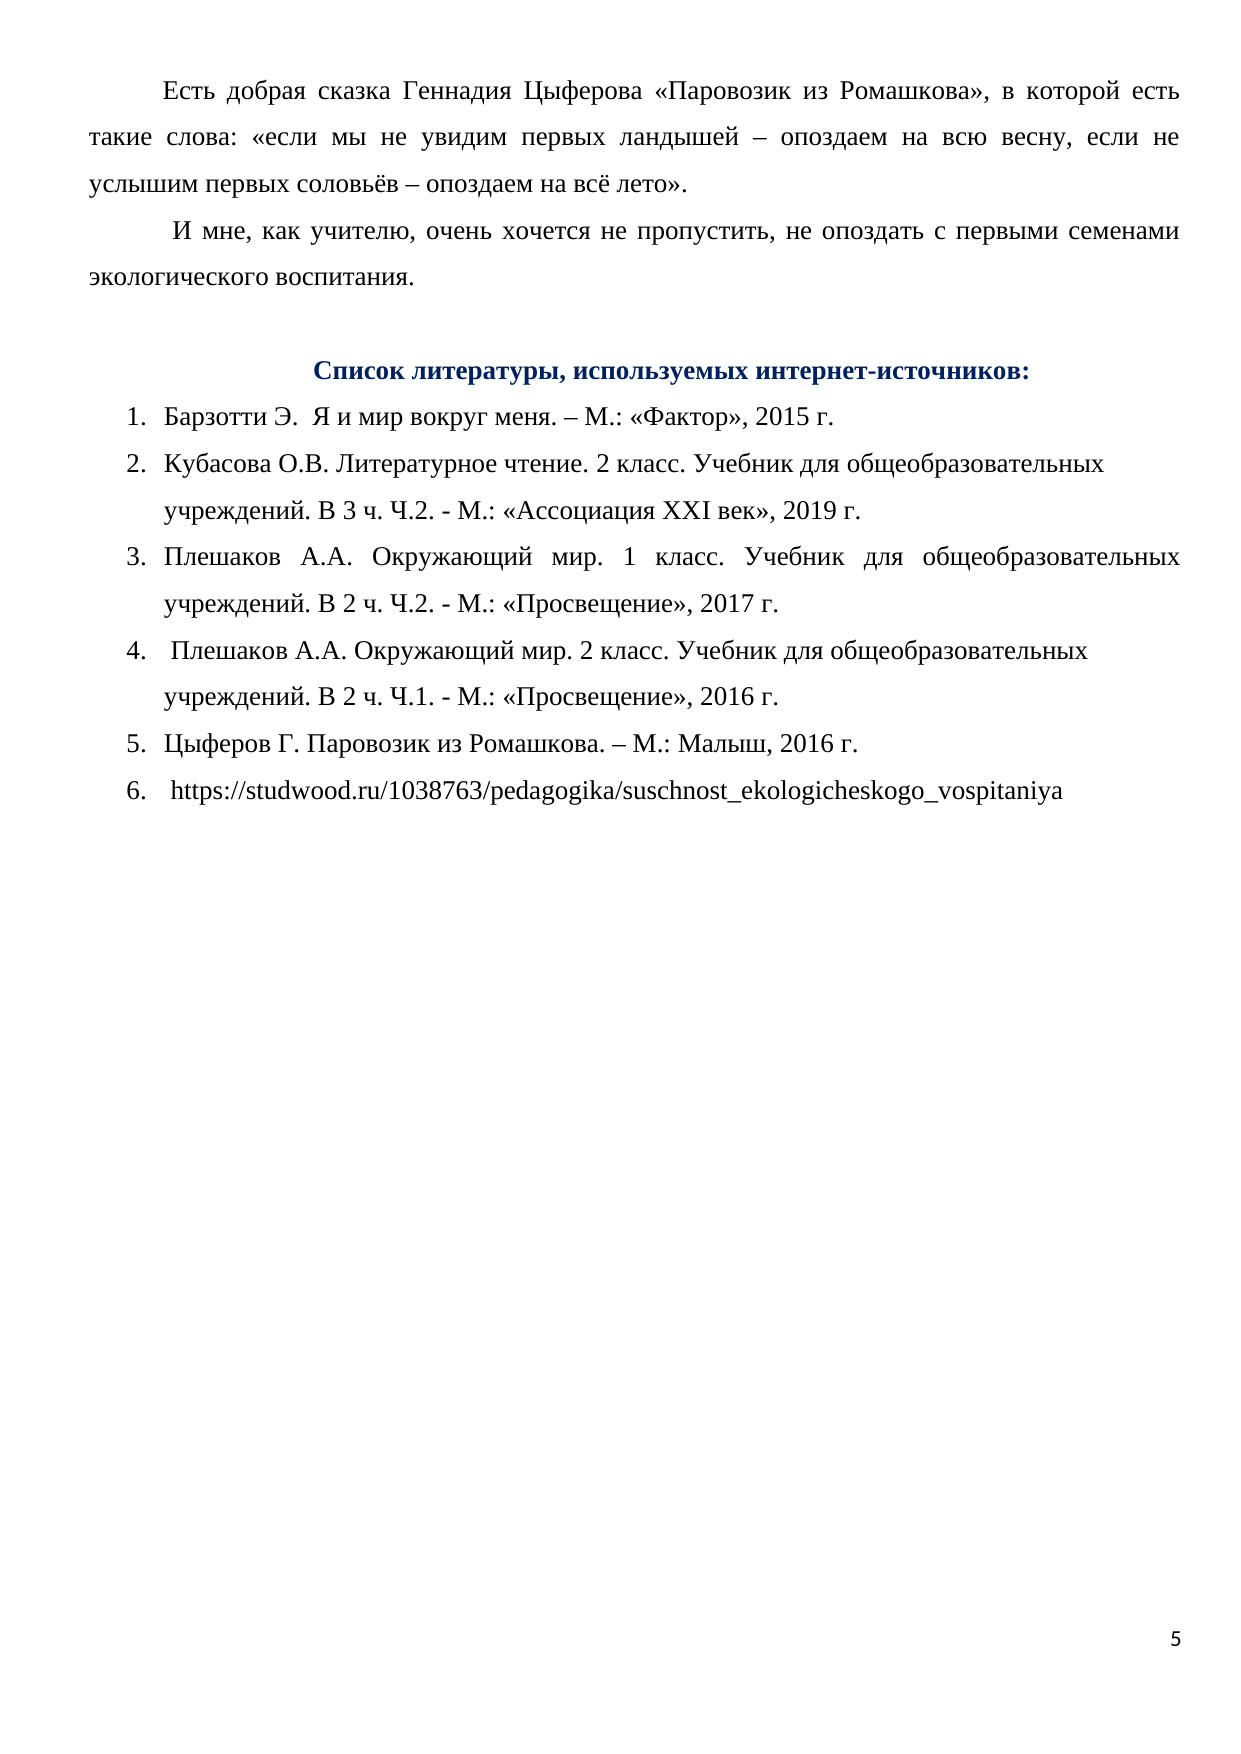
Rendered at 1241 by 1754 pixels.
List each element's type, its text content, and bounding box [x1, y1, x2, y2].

list Кубасова О.В. Литературное чтение. 2 класс. Учебник для общеобразовательных учреждений. В 3 ч. Ч.2. - М.: «Ассоциация ХХI век», 2019 г. [126, 447, 1181, 525]
list Плешаков А.А. Окружающий мир. 2 класс. Учебник для общеобразовательных учреждений. В 2 ч. Ч.1. - М.: «Просвещение», 2016 г. [126, 634, 1181, 712]
list Плешаков А.А. Окружающий мир. 1 класс. Учебник для общеобразовательных учреждений. В 2 ч. Ч.2. - М.: «Просвещение», 2017 г. [126, 541, 1181, 618]
text Есть добрая сказка Геннадия Цыферова «Паровозик из Ромашкова», в которой есть такие слова: «если мы не увидим первых ландышей – опоздаем на всю весну, если не услышим первых соловьёв – опоздаем на всё лето». [89, 74, 1181, 198]
text Список литературы, используемых интернет-источников: [89, 354, 1181, 385]
list Цыферов Г. Паровозик из Ромашкова. – М.: Малыш, 2016 г. [126, 727, 1181, 758]
list https://studwood.ru/1038763/pedagogika/suschnost_ekologicheskogo_vospitaniya [126, 774, 1181, 805]
list Барзотти Э. Я и мир вокруг меня. – М.: «Фактор», 2015 г. [126, 401, 1181, 432]
text И мне, как учителю, очень хочется не пропустить, не опоздать с первыми семенами экологического воспитания. [89, 214, 1181, 292]
